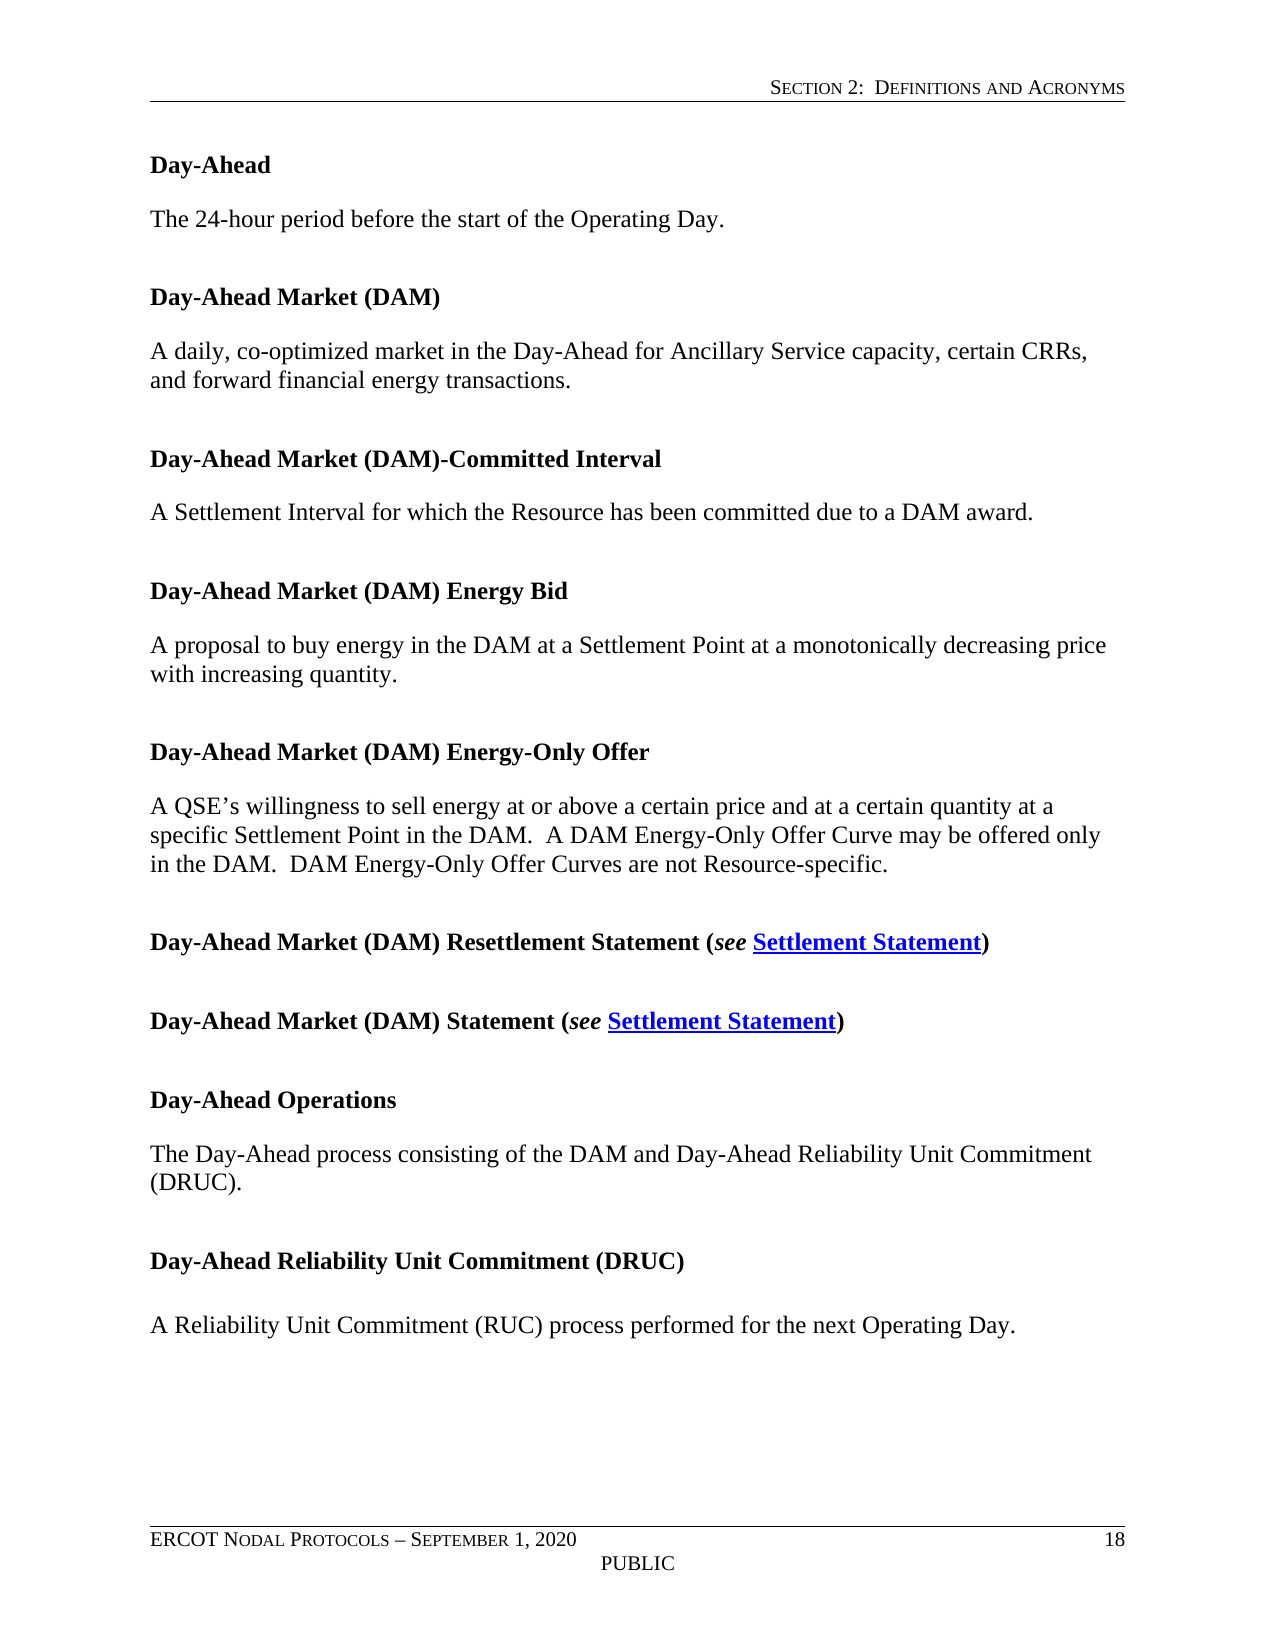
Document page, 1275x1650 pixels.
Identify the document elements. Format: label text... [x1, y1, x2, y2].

text A Reliability Unit Commitment (RUC) process performed for the next Operating Day. [150, 1310, 1125, 1339]
text The 24-hour period before the start of the Operating Day. [150, 204, 1125, 232]
text Day-Ahead Operations [150, 1085, 1125, 1114]
text A QSE’s willingness to sell energy at or above a certain price and at a certain quantity at a specific Settlement Point in the DAM. A DAM Energy-Only Offer Curve may be offered only in the DAM. DAM Energy-Only Offer Curves are not Resource-specific. [150, 791, 1125, 877]
text Day-Ahead [150, 150, 1125, 179]
text A proposal to buy energy in the DAM at a Settlement Point at a monotonically decreasing price with increasing quantity. [150, 630, 1125, 687]
text Day-Ahead Market (DAM) Statement (see Settlement Statement) [150, 1006, 1125, 1035]
text Day-Ahead Market (DAM) Energy-Only Offer [150, 737, 1125, 766]
text Day-Ahead Market (DAM) Energy Bid [150, 576, 1125, 605]
text A daily, co-optimized market in the Day-Ahead for Ancillary Service capacity, certain CRRs, and forward financial energy transactions. [150, 336, 1125, 394]
text Day-Ahead Market (DAM) [150, 282, 1125, 311]
text Day-Ahead Market (DAM)-Committed Interval [150, 444, 1125, 472]
text Day-Ahead Reliability Unit Commitment (DRUC) [150, 1246, 1125, 1275]
text The Day-Ahead process consisting of the DAM and Day-Ahead Reliability Unit Commitment (DRUC). [150, 1139, 1125, 1196]
text A Settlement Interval for which the Resource has been committed due to a DAM award. [150, 497, 1125, 526]
text Day-Ahead Market (DAM) Resettlement Statement (see Settlement Statement) [150, 927, 1125, 956]
